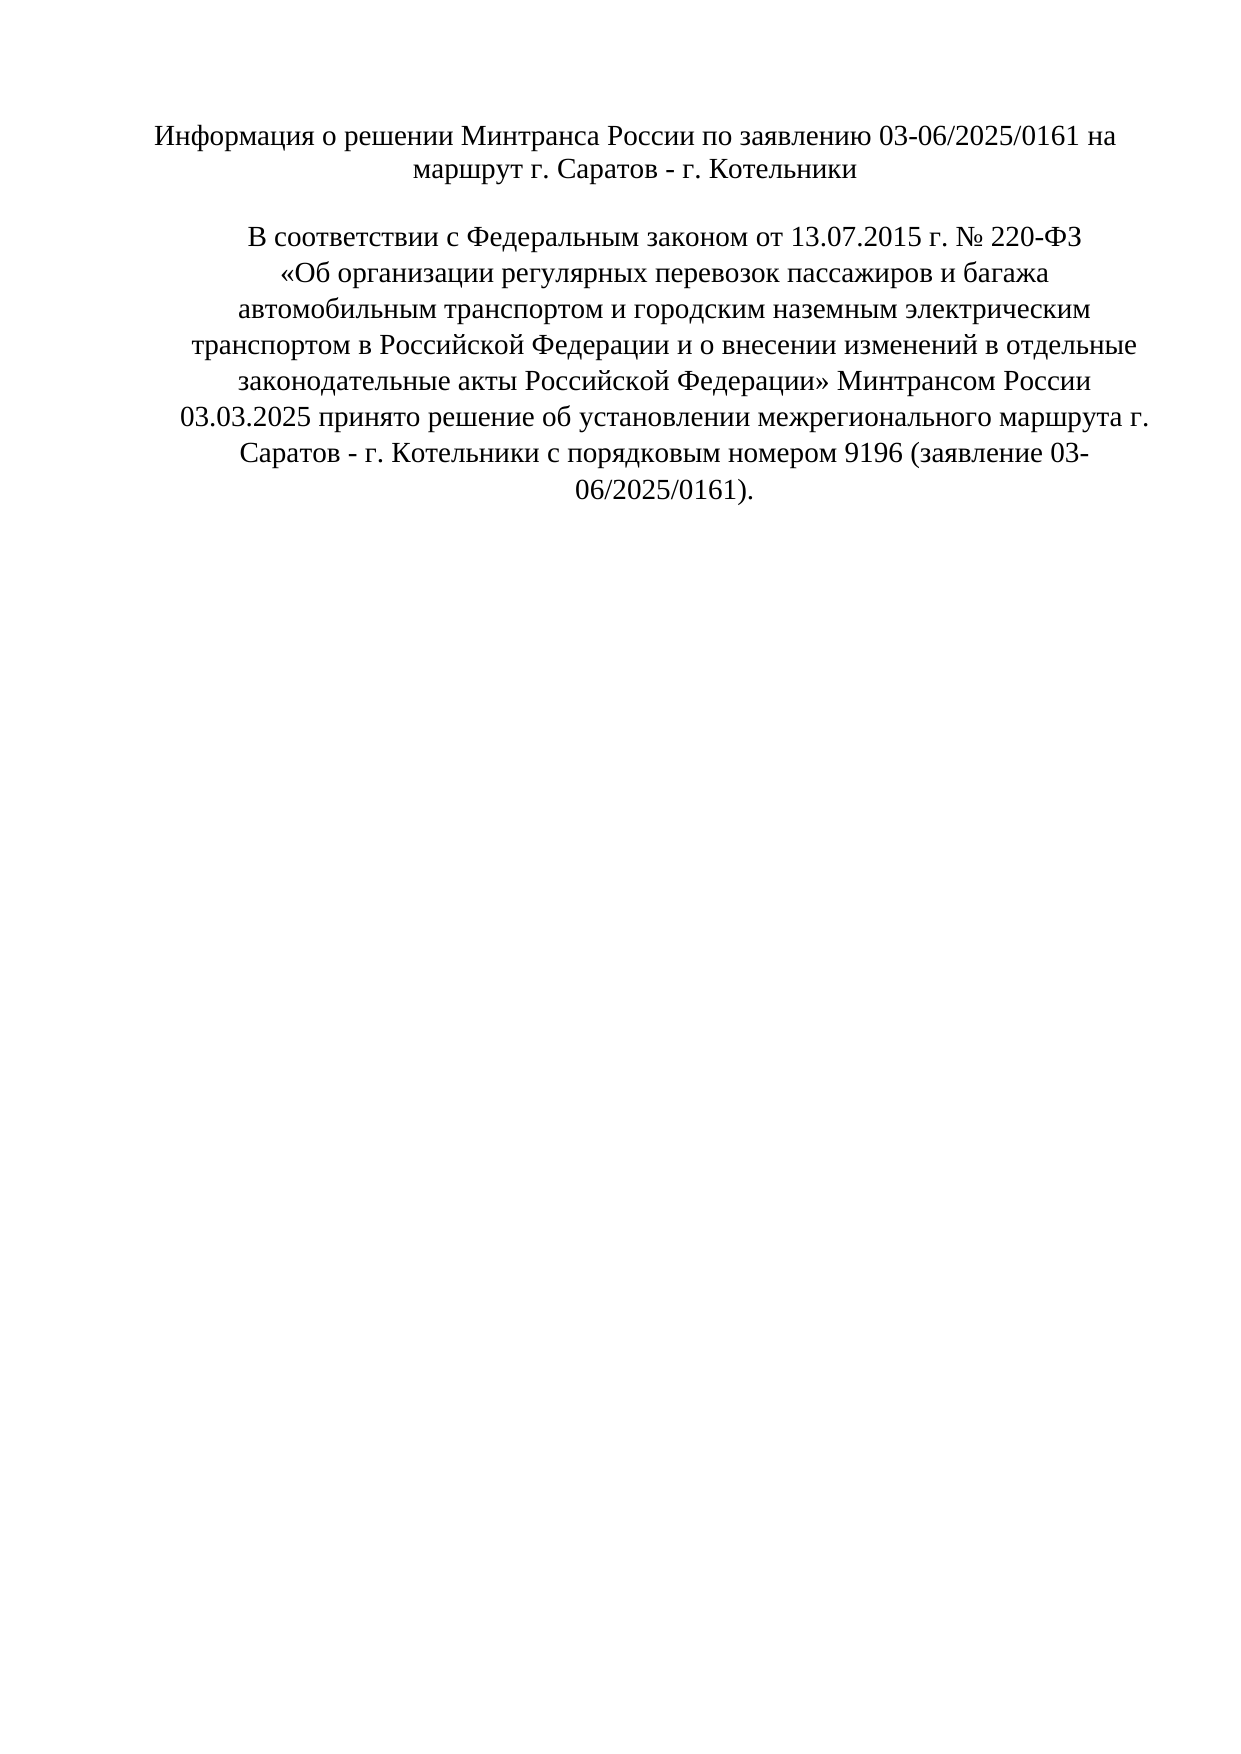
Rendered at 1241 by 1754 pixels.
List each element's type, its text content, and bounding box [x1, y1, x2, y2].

text В соответствии с Федеральным законом от 13.07.2015 г. № 220-ФЗ «Об организации регулярных перевозок пассажиров и багажа автомобильным транспортом и городским наземным электрическим транспортом в Российской Федерации и о внесении изменений в отдельные законодательные акты Российской Федерации» Минтрансом России 03.03.2025 принято решение об установлении межрегионального маршрута г. Саратов - г. Котельники с порядковым номером 9196 (заявление 03-06/2025/0161). [177, 219, 1152, 505]
text Информация о решении Минтранса России по заявлению 03-06/2025/0161 на маршрут г. Саратов - г. Котельники [118, 118, 1152, 185]
